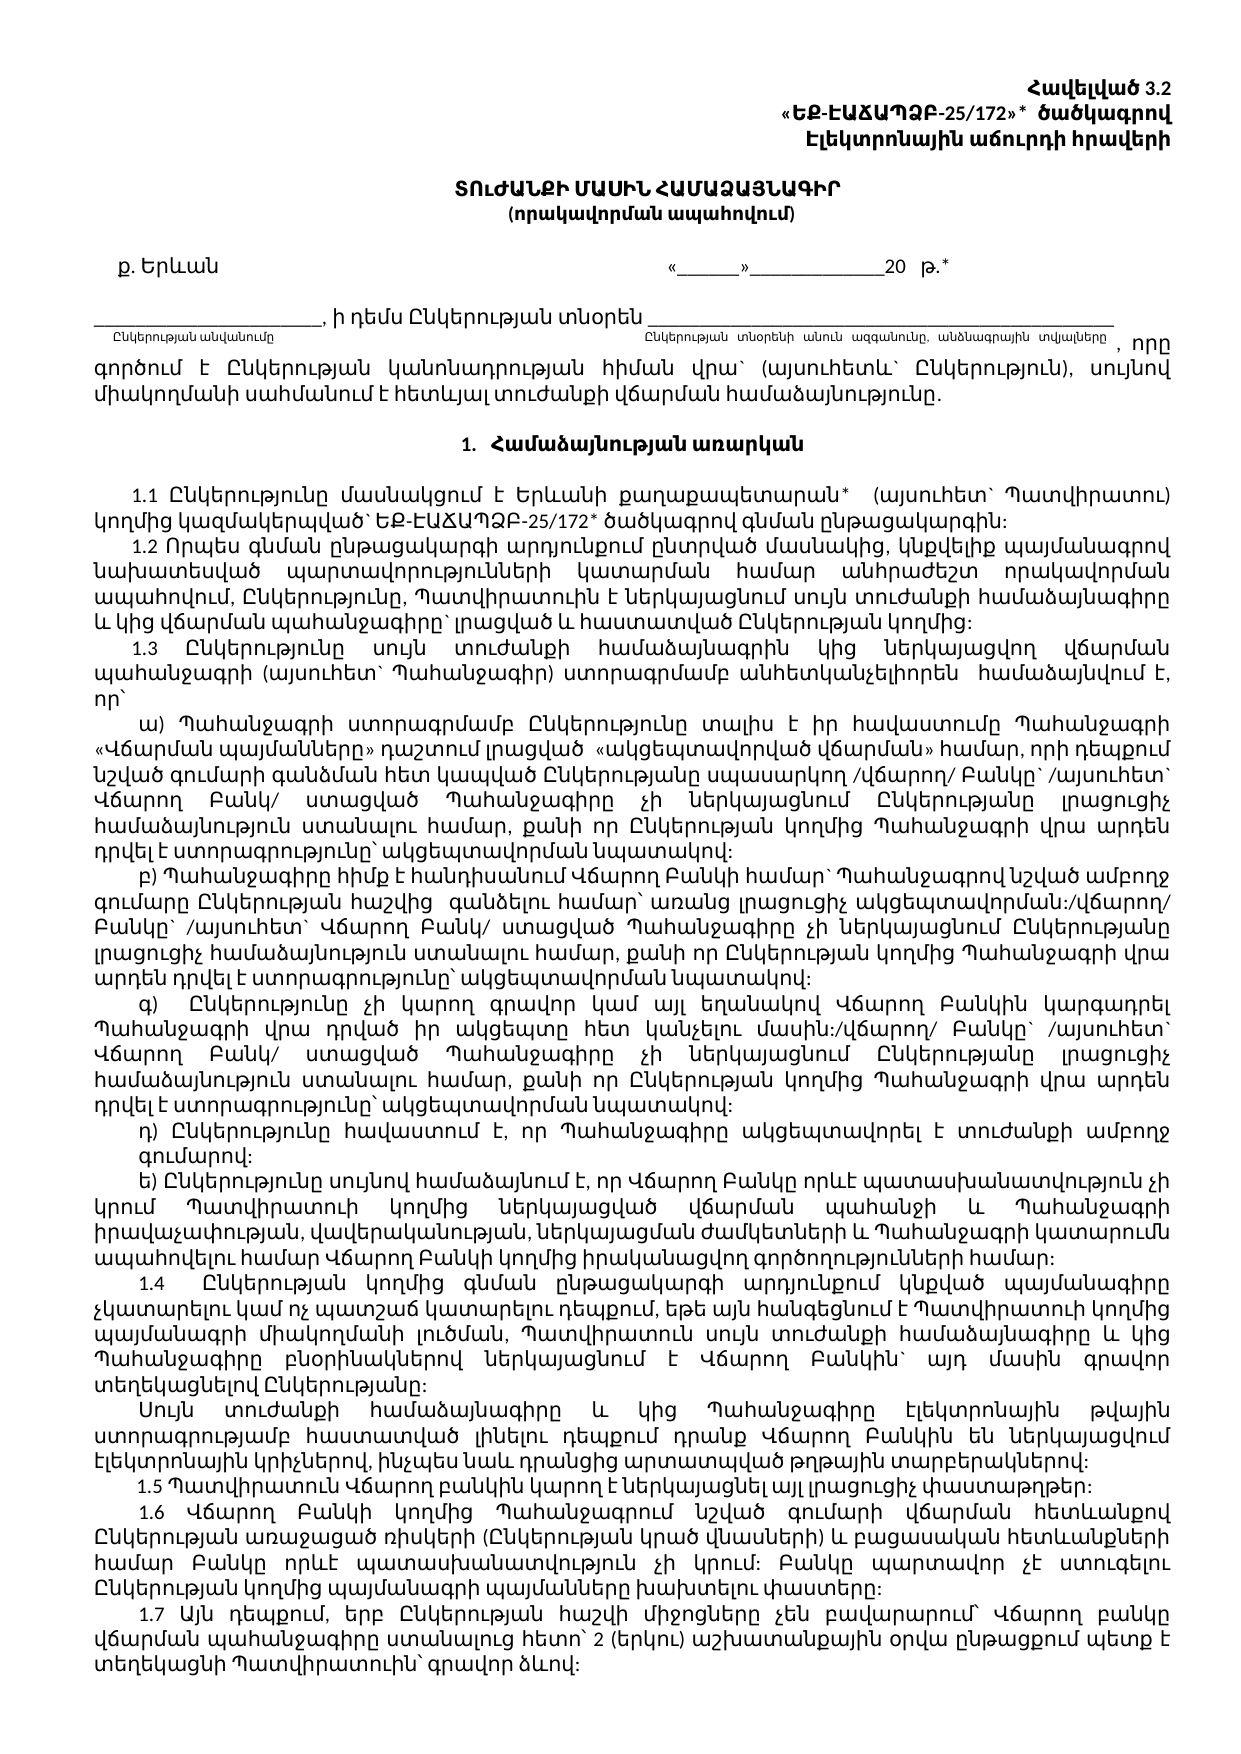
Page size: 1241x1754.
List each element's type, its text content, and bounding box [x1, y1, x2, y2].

text Հավելված 3.2 [94, 75, 1171, 100]
text ա) Պահանջագրի ստորագրմամբ Ընկերությունը տալիս է իր հավաստումը Պահանջագրի «Վճարման պայմանները» դաշտում լրացված «ակցեպտավորված վճարման» համար, որի դեպքում նշված գումարի գանձման հետ կապված Ընկերությանը սպասարկող /վճարող/ Բանկը` /այսուհետ` Վճարող Բանկ/ ստացված Պահանջագիրը չի ներկայացնում Ընկերությանը լրացուցիչ համաձայնություն ստանալու համար, քանի որ Ընկերության կողմից Պահանջագրի վրա արդեն դրվել է ստորագրությունը՝ ակցեպտավորման նպատակով: [94, 711, 1171, 864]
text ՏՈւԺԱՆՔԻ ՄԱՍԻՆ ՀԱՄԱՁԱՅՆԱԳԻՐ [94, 177, 1171, 202]
text 1.3 Ընկերությունը սույն տուժանքի համաձայնագրին կից ներկայացվող վճարման պահանջագրի (այսուհետ` Պահանջագիր) ստորագրմամբ անհետկանչելիորեն համաձայնվում է, որ՝ [94, 635, 1171, 711]
text Սույն տուժանքի համաձայնագիրը և կից Պահանջագիրը էլեկտրոնային թվային ստորագրությամբ հաստատված լինելու դեպքում դրանք Վճարող Բանկին են ներկայացվում էլեկտրոնային կրիչներով, ինչպես նաև դրանցից արտատպված թղթային տարբերակներով: [94, 1397, 1171, 1474]
text Ընկերության անվանումը Ընկերության տնօրենի անուն ազգանունը, անձնագրային տվյալները , որը գործում է Ընկերության կանոնադրության հիման վրա` (այսուհետև` Ընկերություն), սույնով միակողմանի սահմանում է հետևյալ տուժանքի վճարման համաձայնությունը. [94, 330, 1171, 406]
text 1.2 Որպես գնման ընթացակարգի արդյունքում ընտրված մասնակից, կնքվելիք պայմանագրով նախատեսված պարտավորությունների կատարման համար անհրաժեշտ որակավորման ապահովում, Ընկերությունը, Պատվիրատուին է ներկայացնում սույն տուժանքի համաձայնագիրը և կից վճարման պահանջագիրը` լրացված և հաստատված Ընկերության կողմից: [94, 533, 1171, 635]
text ք. Երևան «______»_____________20 թ.* [94, 254, 1171, 279]
text 1. Համաձայնության առարկան [94, 432, 1171, 457]
text գ) Ընկերությունը չի կարող գրավոր կամ այլ եղանակով Վճարող Բանկին կարգադրել Պահանջագրի վրա դրված իր ակցեպտը հետ կանչելու մասին:/վճարող/ Բանկը` /այսուհետ` Վճարող Բանկ/ ստացված Պահանջագիրը չի ներկայացնում Ընկերությանը լրացուցիչ համաձայնություն ստանալու համար, քանի որ Ընկերության կողմից Պահանջագրի վրա արդեն դրվել է ստորագրությունը՝ ակցեպտավորման նպատակով: [94, 991, 1171, 1118]
text դ) Ընկերությունը հավաստում է, որ Պահանջագիրը ակցեպտավորել է տուժանքի ամբողջ գումարով: [138, 1118, 1171, 1169]
text բ) Պահանջագիրը հիմք է հանդիսանում Վճարող Բանկի համար` Պահանջագրով նշված ամբողջ գումարը Ընկերության հաշվից գանձելու համար՝ առանց լրացուցիչ ակցեպտավորման:/վճարող/ Բանկը` /այսուհետ` Վճարող Բանկ/ ստացված Պահանջագիրը չի ներկայացնում Ընկերությանը լրացուցիչ համաձայնություն ստանալու համար, քանի որ Ընկերության կողմից Պահանջագրի վրա արդեն դրվել է ստորագրությունը՝ ակցեպտավորման նպատակով: [94, 864, 1171, 991]
text 1.4 Ընկերության կողմից գնման ընթացակարգի արդյունքում կնքված պայմանագիրը չկատարելու կամ ոչ պատշաճ կատարելու դեպքում, եթե այն հանգեցնում է Պատվիրատուի կողմից պայմանագրի միակողմանի լուծման, Պատվիրատուն սույն տուժանքի համաձայնագիրը և կից Պահանջագիրը բնօրինակներով ներկայացնում է Վճարող Բանկին` այդ մասին գրավոր տեղեկացնելով Ընկերությանը: [94, 1270, 1171, 1397]
text Էլեկտրոնային աճուրդի հրավերի [94, 126, 1171, 151]
text (որակավորման ապահովում) [94, 202, 1171, 225]
text 1.7 Այն դեպքում, երբ Ընկերության հաշվի միջոցները չեն բավարարում՝ Վճարող բանկը վճարման պահանջագիրը ստանալուց հետո՝ 2 (երկու) աշխատանքային օրվա ընթացքում պետք է տեղեկացնի Պատվիրատուին՝ գրավոր ձևով: [94, 1601, 1171, 1677]
text «ԵՔ-ԷԱՃԱՊՁԲ-25/172»* ծածկագրով [94, 100, 1171, 126]
text 1.6 Վճարող Բանկի կողմից Պահանջագրում նշված գումարի վճարման հետևանքով Ընկերության առաջացած ռիսկերի (Ընկերության կրած վնասների) և բացասական հետևանքների համար Բանկը որևէ պատասխանատվություն չի կրում: Բանկը պարտավոր չէ ստուգելու Ընկերության կողմից պայմանագրի պայմանները խախտելու փաստերը: [94, 1499, 1171, 1601]
text 1.5 Պատվիրատուն Վճարող բանկին կարող է ներկայացնել այլ լրացուցիչ փաստաթղթեր: [94, 1474, 1171, 1499]
text ե) Ընկերությունը սույնով համաձայնում է, որ Վճարող Բանկը որևէ պատասխանատվություն չի կրում Պատվիրատուի կողմից ներկայացված վճարման պահանջի և Պահանջագրի իրավաչափության, վավերականության, ներկայացման ժամկետների և Պահանջագրի կատարումն ապահովելու համար Վճարող Բանկի կողմից իրականացվող գործողությունների համար: [94, 1169, 1171, 1270]
text 1.1 Ընկերությունը մասնակցում է Երևանի քաղաքապետարան* (այսուհետ` Պատվիրատու) կողմից կազմակերպված` ԵՔ-ԷԱՃԱՊՁԲ-25/172* ծածկագրով գնման ընթացակարգին: [94, 482, 1171, 533]
text ______________________, ի դեմս Ընկերության տնօրեն _____________________________________________ [94, 304, 1171, 330]
